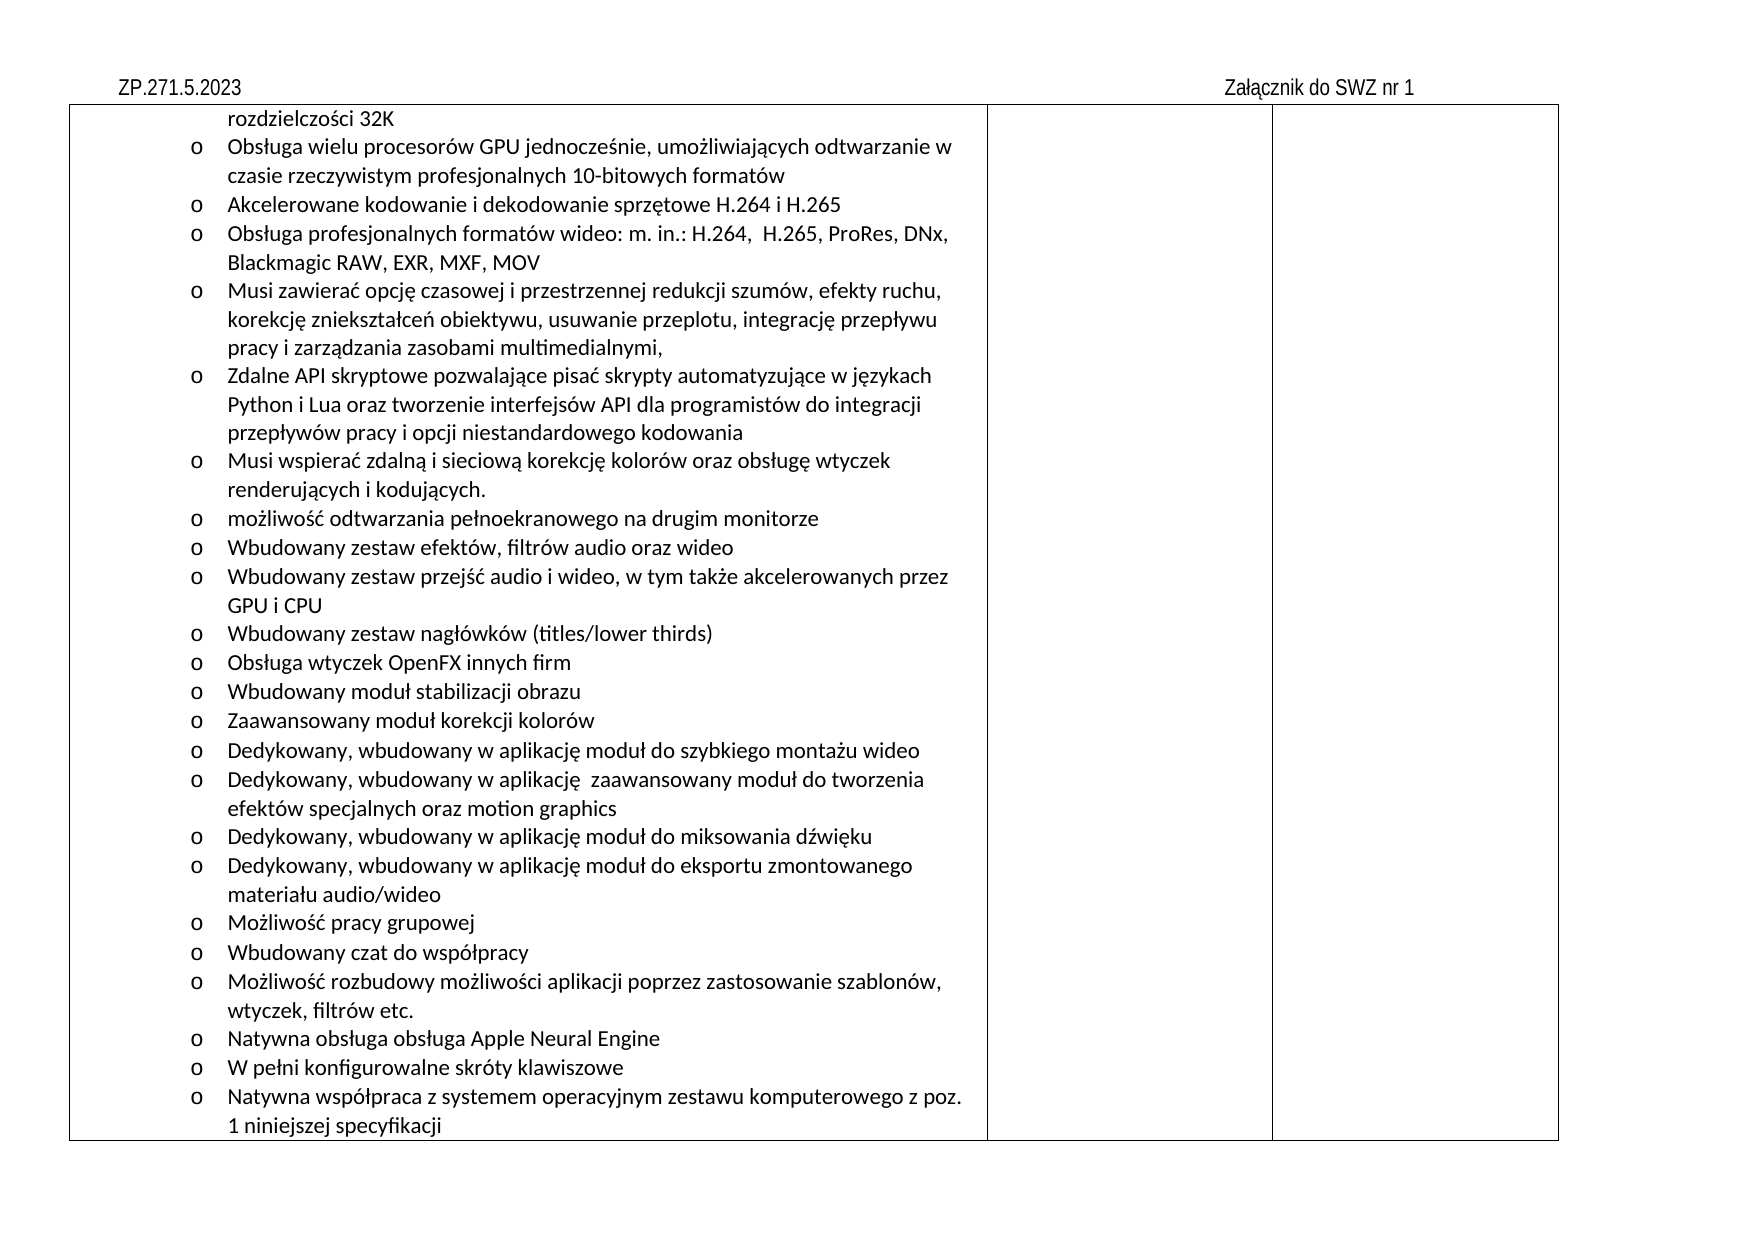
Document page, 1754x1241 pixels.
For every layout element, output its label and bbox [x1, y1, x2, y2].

table_cell [1273, 105, 1558, 1139]
table_cell [70, 105, 987, 1139]
table_cell [988, 105, 1272, 1139]
